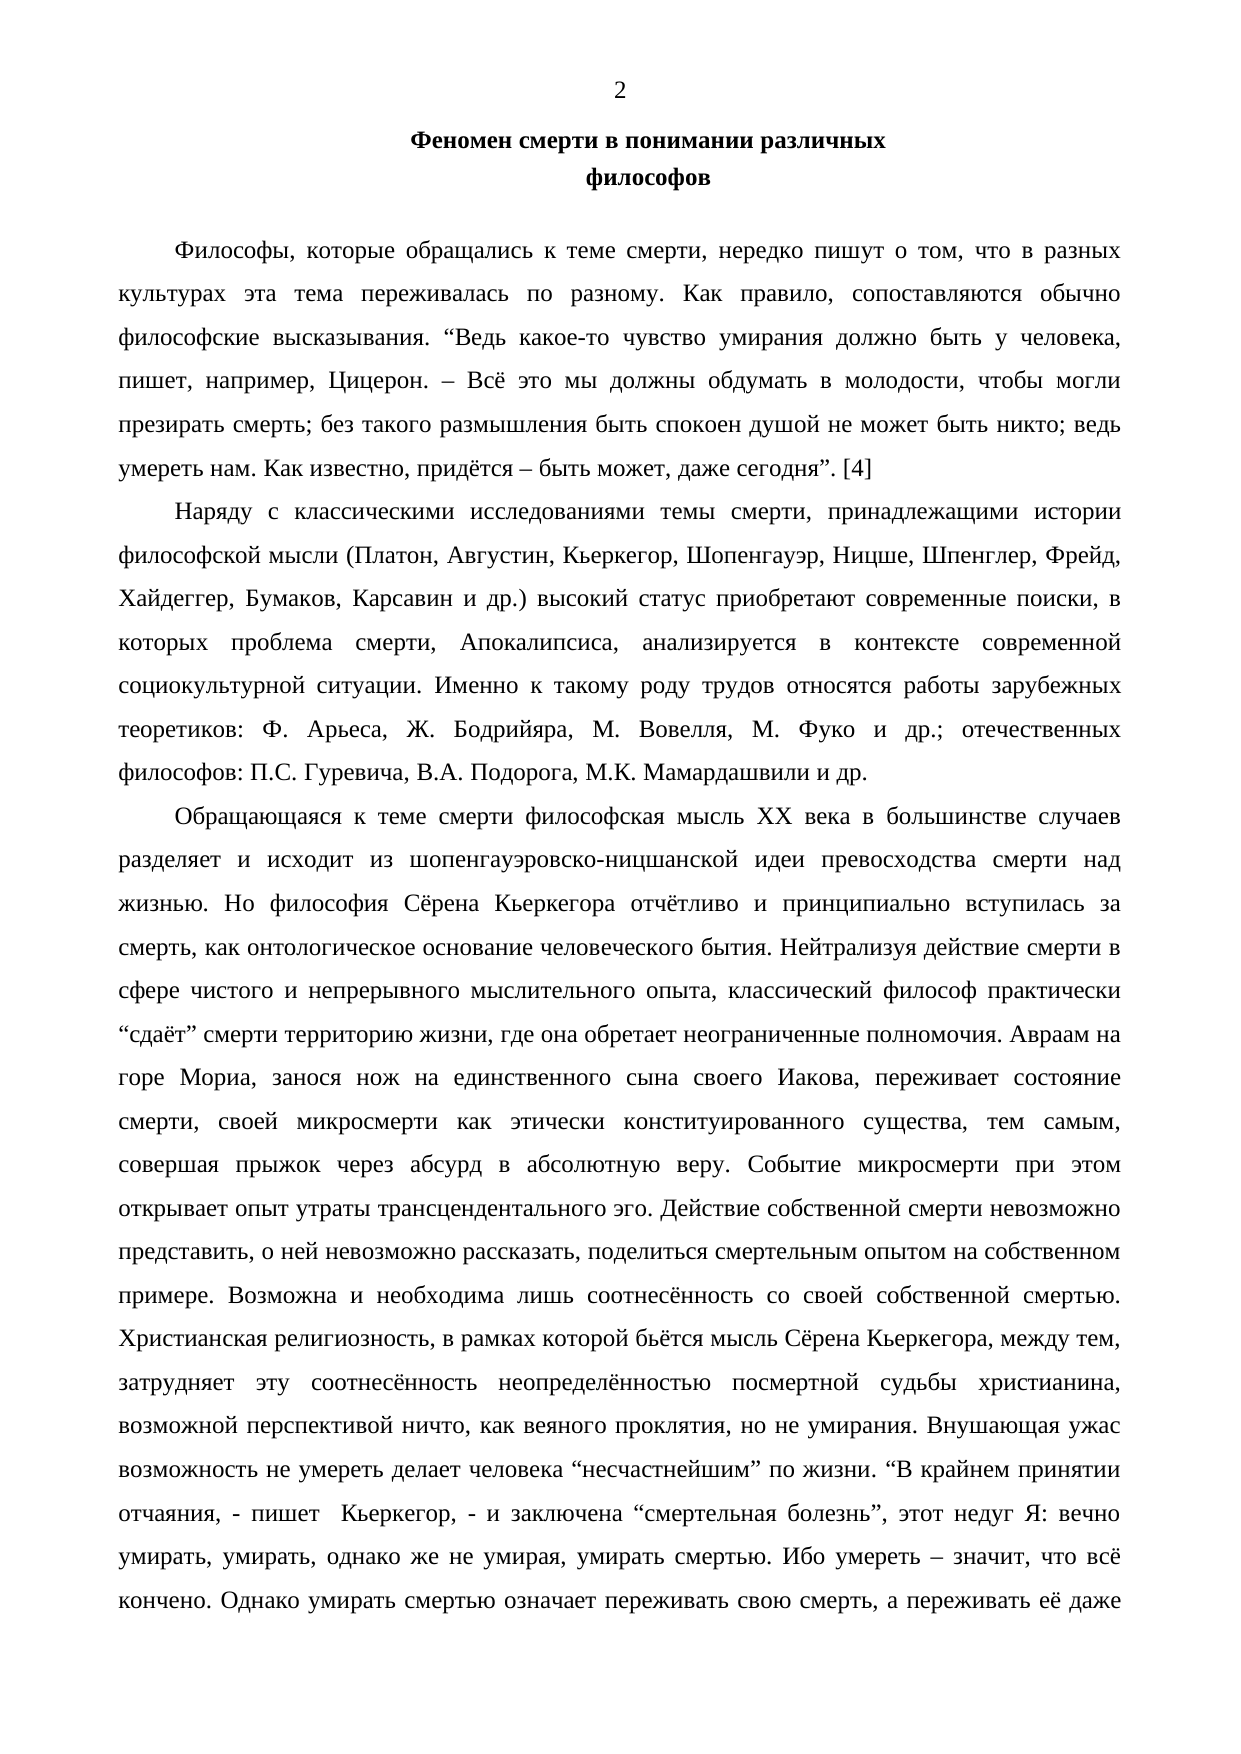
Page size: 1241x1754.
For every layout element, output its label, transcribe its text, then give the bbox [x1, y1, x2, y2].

text Наряду с классическими исследованиями темы смерти, принадлежащими истории философской мысли (Платон, Августин, Кьеркегор, Шопенгауэр, Ницше, Шпенглер, Фрейд, Хайдеггер, Бумаков, Карсавин и др.) высокий статус приобретают современные поиски, в которых проблема смерти, Апокалипсиса, анализируется в контексте современной социокультурной ситуации. Именно к такому роду трудов относятся работы зарубежных теоретиков: Ф. Арьеса, Ж. Бодрийяра, М. Вовелля, М. Фуко и др.; отечественных философов: П.С. Гуревича, В.А. Подорога, М.К. Мамардашвили и др. [118, 496, 1122, 786]
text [118, 801, 1122, 1614]
text Философы, которые обращались к теме смерти, нередко пишут о том, что в разных культурах эта тема переживалась по разному. Как правило, сопоставляются обычно философские высказывания. “Ведь какое-то чувство умирания должно быть у человека, пишет, например, Цицерон. – Всё это мы должны обдумать в молодости, чтобы могли презирать смерть; без такого размышления быть спокоен душой не может быть никто; ведь умереть нам. Как известно, придётся – быть может, даже сегодня”. [4] [118, 235, 1122, 482]
text Феномен смерти в понимании различных [118, 118, 1122, 156]
text философов [118, 156, 1122, 193]
